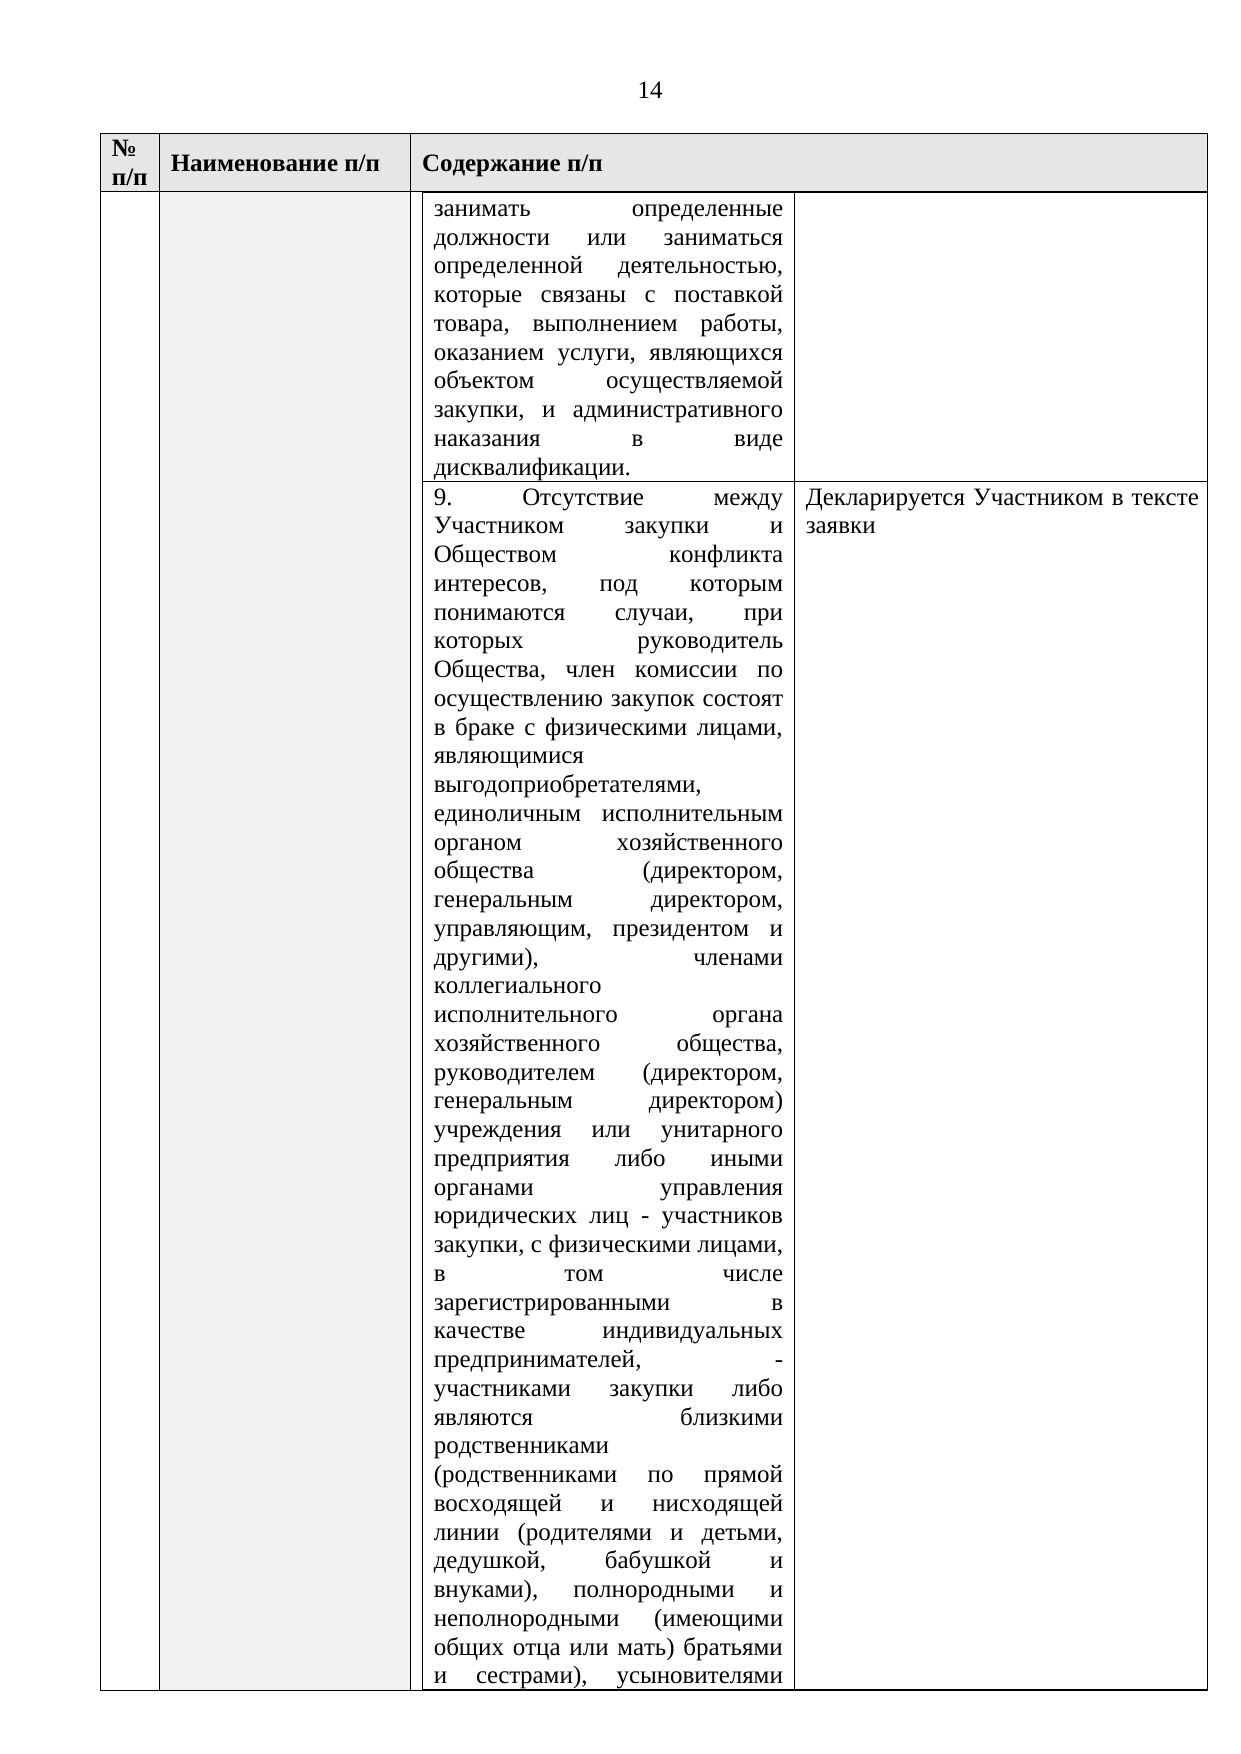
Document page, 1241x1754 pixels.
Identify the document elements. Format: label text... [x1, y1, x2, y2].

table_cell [795, 193, 1207, 481]
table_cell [160, 192, 410, 1690]
table_header Содержание п/п [411, 134, 1207, 191]
table_header Наименование п/п [160, 134, 410, 191]
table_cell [423, 193, 794, 481]
table_cell [101, 192, 159, 1690]
table_header № п/п [101, 134, 159, 191]
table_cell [411, 192, 422, 1690]
